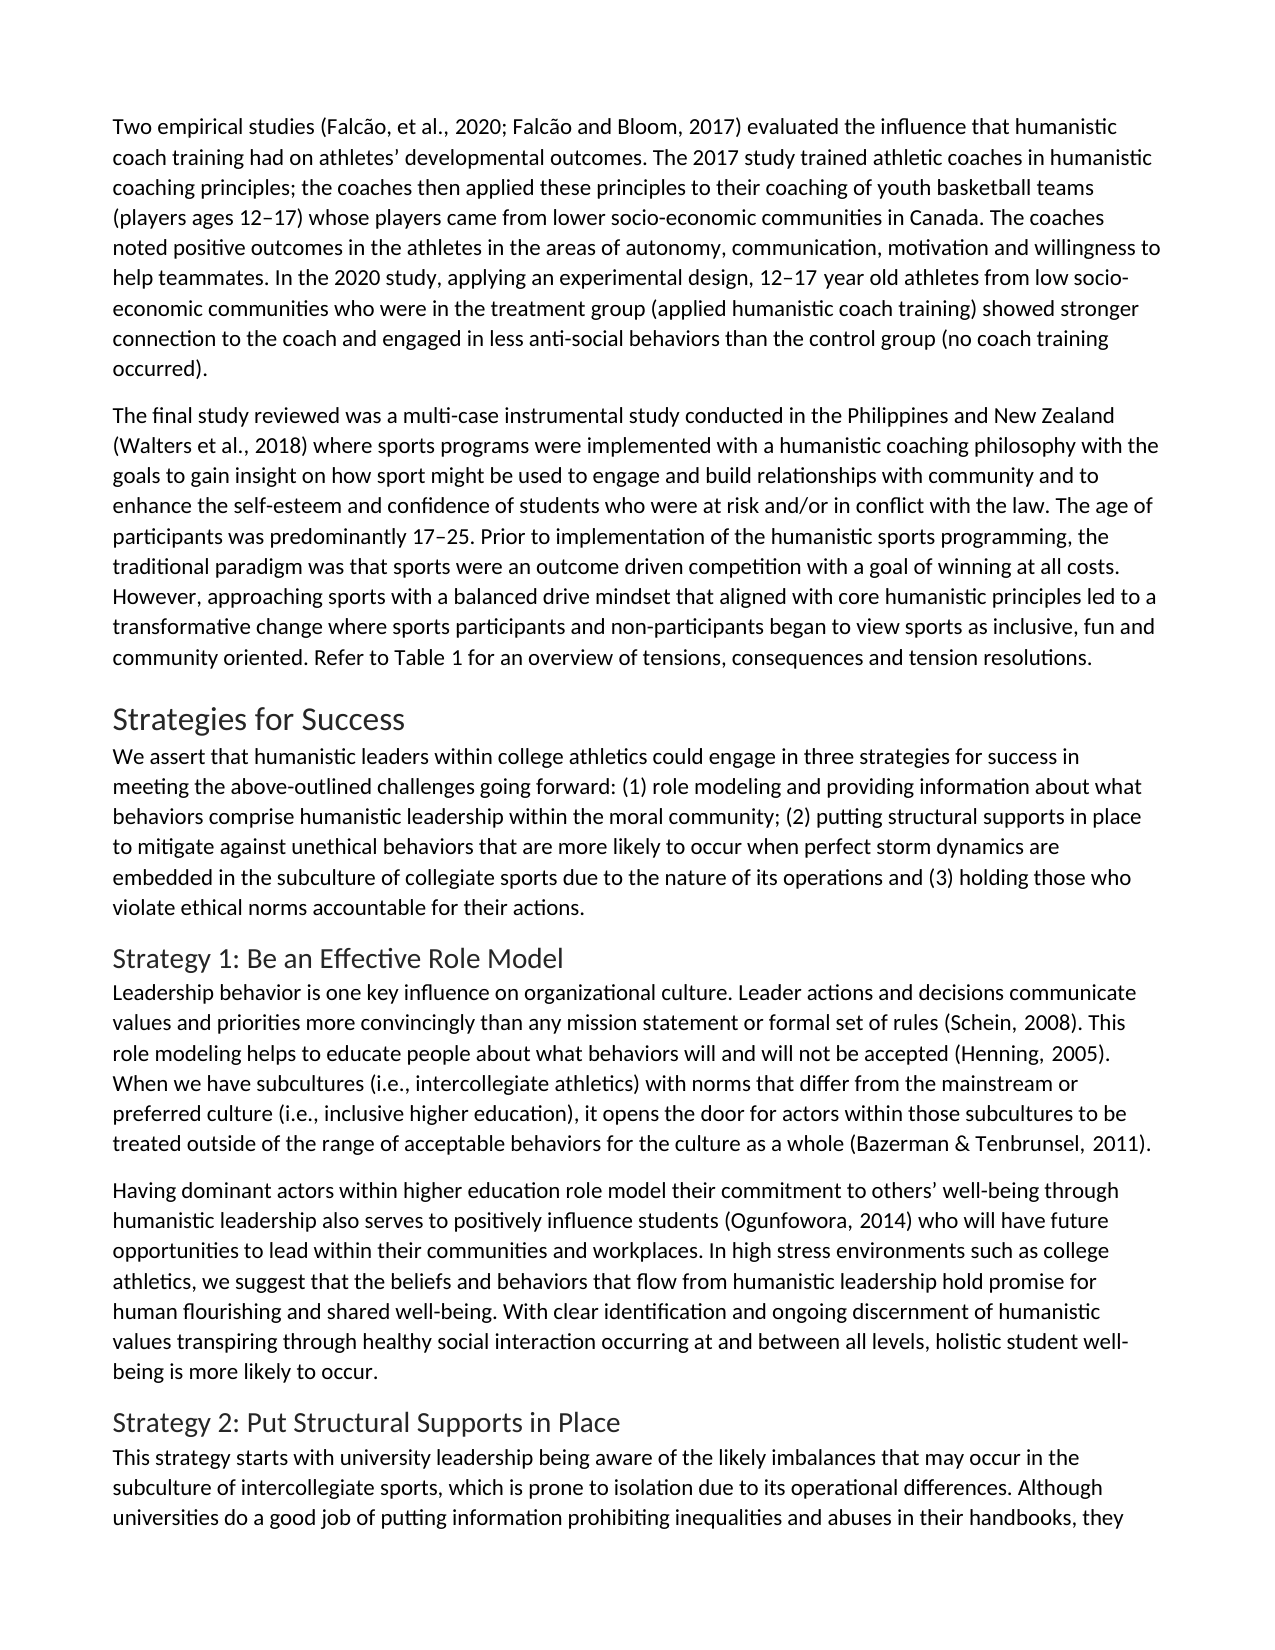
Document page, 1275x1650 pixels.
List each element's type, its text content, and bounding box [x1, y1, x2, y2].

text Two empirical studies (Falcão, et al., 2020; Falcão and Bloom, 2017) evaluated the influence that humanistic coach training had on athletes’ developmental outcomes. The 2017 study trained athletic coaches in humanistic coaching principles; the coaches then applied these principles to their coaching of youth basketball teams (players ages 12–17) whose players came from lower socio-economic communities in Canada. The coaches noted positive outcomes in the athletes in the areas of autonomy, communication, motivation and willingness to help teammates. In the 2020 study, applying an experimental design, 12–17 year old athletes from low socio-economic communities who were in the treatment group (applied humanistic coach training) showed stronger connection to the coach and engaged in less anti-social behaviors than the control group (no coach training occurred). [112, 112, 1162, 382]
subtitle Strategy 2: Put Structural Supports in Place [112, 1404, 1162, 1440]
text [112, 1443, 1162, 1531]
text The final study reviewed was a multi-case instrumental study conducted in the Philippines and New Zealand (Walters et al., 2018) where sports programs were implemented with a humanistic coaching philosophy with the goals to gain insight on how sport might be used to engage and build relationships with community and to enhance the self-esteem and confidence of students who were at risk and/or in conflict with the law. The age of participants was predominantly 17–25. Prior to implementation of the humanistic sports programming, the traditional paradigm was that sports were an outcome driven competition with a goal of winning at all costs. However, approaching sports with a balanced drive mindset that aligned with core humanistic principles led to a transformative change where sports participants and non-participants began to view sports as inclusive, fun and community oriented. Refer to Table 1 for an overview of tensions, consequences and tension resolutions. [112, 401, 1162, 671]
text We assert that humanistic leaders within college athletics could engage in three strategies for success in meeting the above-outlined challenges going forward: (1) role modeling and providing information about what behaviors comprise humanistic leadership within the moral community; (2) putting structural supports in place to mitigate against unethical behaviors that are more likely to occur when perfect storm dynamics are embedded in the subculture of collegiate sports due to the nature of its operations and (3) holding those who violate ethical norms accountable for their actions. [112, 742, 1162, 921]
text Having dominant actors within higher education role model their commitment to others’ well-being through humanistic leadership also serves to positively influence students (Ogunfowora, 2014) who will have future opportunities to lead within their communities and workplaces. In high stress environments such as college athletics, we suggest that the beliefs and behaviors that flow from humanistic leadership hold promise for human flourishing and shared well-being. With clear identification and ongoing discernment of humanistic values transpiring through healthy social interaction occurring at and between all levels, holistic student well-being is more likely to occur. [112, 1176, 1162, 1385]
subtitle Strategies for Success [112, 698, 1162, 739]
text Leadership behavior is one key influence on organizational culture. Leader actions and decisions communicate values and priorities more convincingly than any mission statement or formal set of rules (Schein, 2008). This role modeling helps to educate people about what behaviors will and will not be accepted (Henning, 2005). When we have subcultures (i.e., intercollegiate athletics) with norms that differ from the mainstream or preferred culture (i.e., inclusive higher education), it opens the door for actors within those subcultures to be treated outside of the range of acceptable behaviors for the culture as a whole (Bazerman & Tenbrunsel, 2011). [112, 978, 1162, 1157]
subtitle Strategy 1: Be an Effective Role Model [112, 940, 1162, 975]
